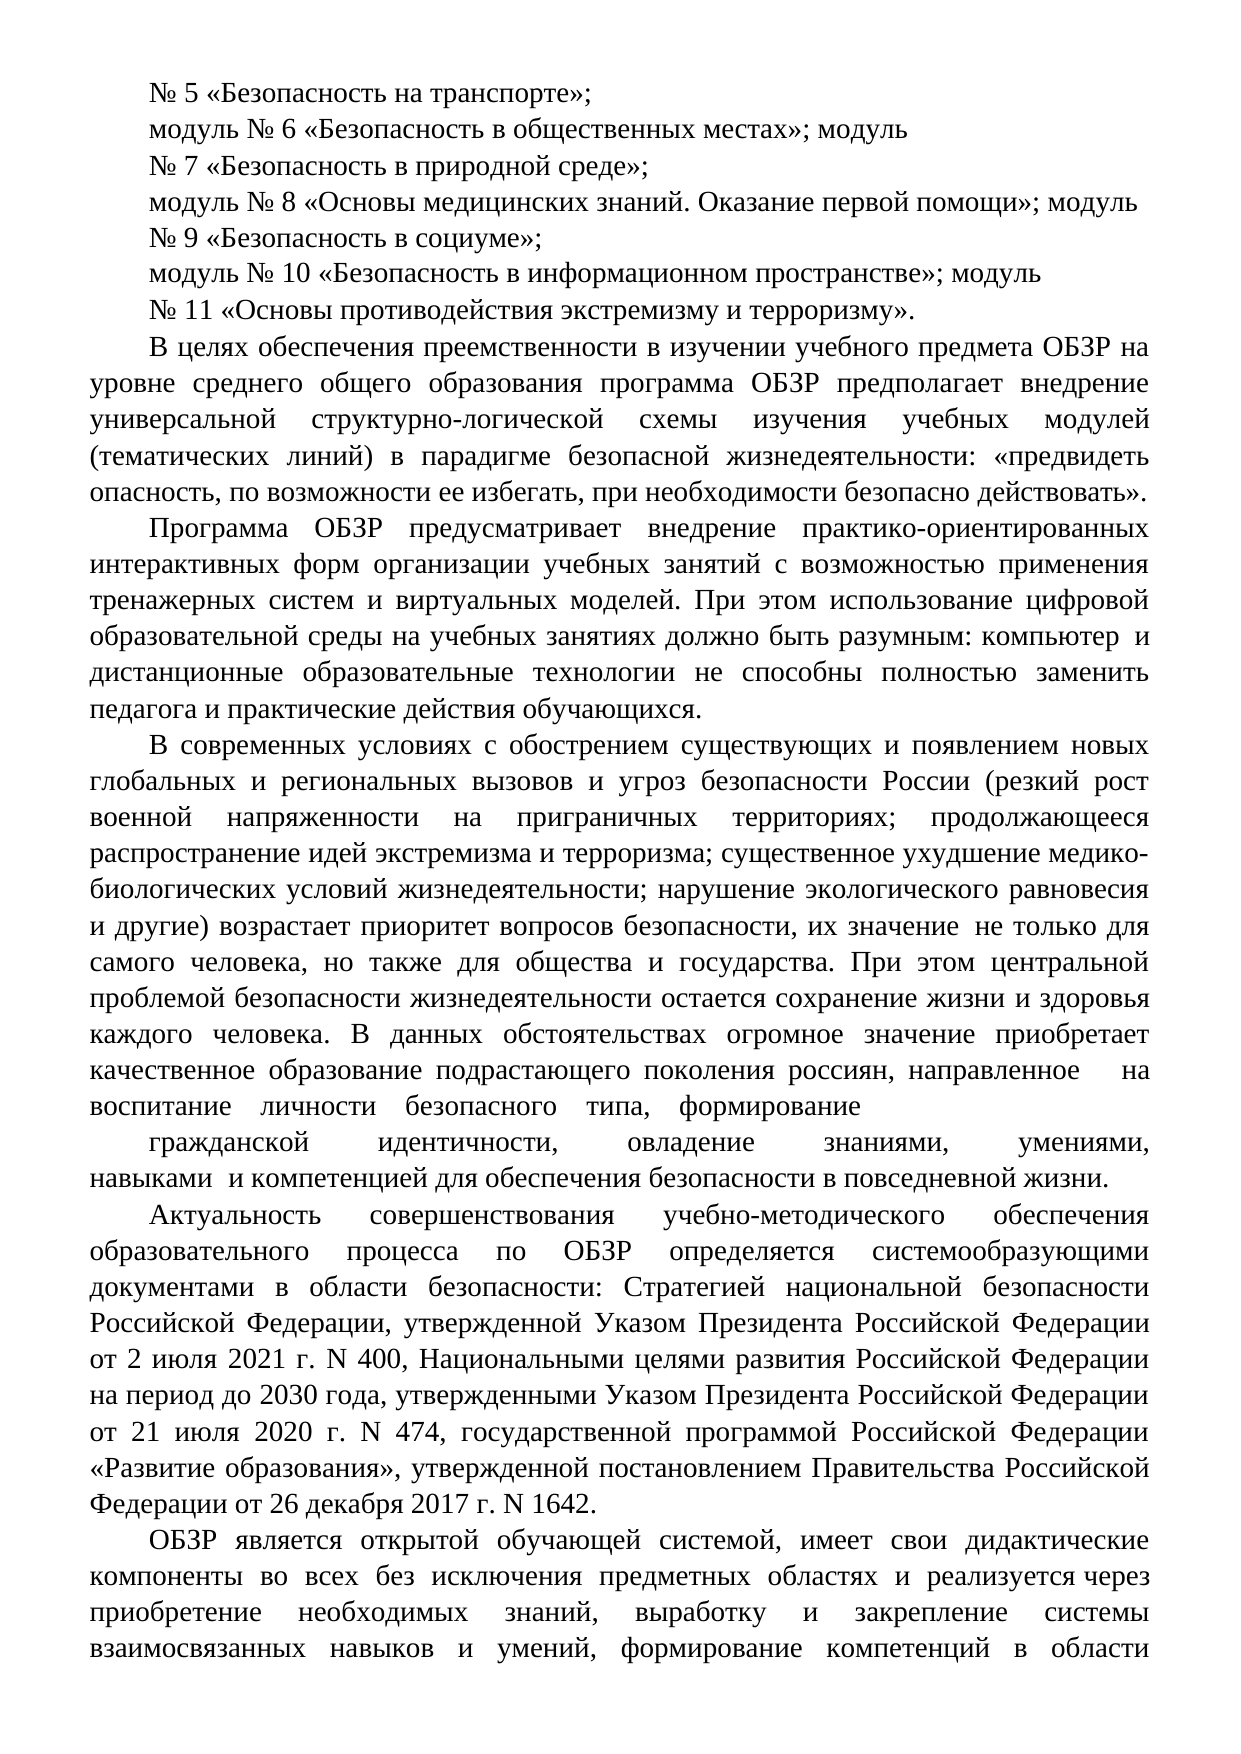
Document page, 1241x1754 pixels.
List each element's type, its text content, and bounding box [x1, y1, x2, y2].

text В современных условиях с обострением существующих и появлением новых глобальных и региональных вызовов и угроз безопасности России (резкий рост военной напряженности на приграничных территориях; продолжающееся распространение идей экстремизма и терроризма; существенное ухудшение медико-биологических условий жизнедеятельности; нарушение экологического равновесия и другие) возрастает приоритет вопросов безопасности, их значение не только для самого человека, но также для общества и государства. При этом центральной проблемой безопасности жизнедеятельности остается сохранение жизни и здоровья каждого человека. В данных обстоятельствах огромное значение приобретает качественное образование подрастающего поколения россиян, направленное на воспитание личности безопасного типа, формирование [89, 727, 1150, 1122]
text модуль № 6 «Безопасность в общественных местах»; модуль № 7 «Безопасность в природной среде»; [149, 111, 908, 181]
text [149, 75, 715, 108]
text гражданской идентичности, овладение знаниями, умениями, навыками и компетенцией для обеспечения безопасности в повседневной жизни. [89, 1124, 1150, 1194]
text Актуальность совершенствования учебно-методического обеспечения образовательного процесса по ОБЗР определяется системообразующими документами в области безопасности: Стратегией национальной безопасности Российской Федерации, утвержденной Указом Президента Российской Федерации от 2 июля 2021 г. N 400, Национальными целями развития Российской Федерации на период до 2030 года, утвержденными Указом Президента Российской Федерации от 21 июля 2020 г. N 474, государственной программой Российской Федерации «Развитие образования», утвержденной постановлением Правительства Российской Федерации от 26 декабря 2017 г. N 1642. [89, 1197, 1150, 1519]
text Программа ОБЗР предусматривает внедрение практико-ориентированных интерактивных форм организации учебных занятий с возможностью применения тренажерных систем и виртуальных моделей. При этом использование цифровой образовательной среды на учебных занятиях должно быть разумным: компьютер и дистанционные образовательные технологии не способны полностью заменить педагога и практические действия обучающихся. [89, 510, 1150, 724]
text модуль № 8 «Основы медицинских знаний. Оказание первой помощи»; модуль № 9 «Безопасность в социуме»; [149, 184, 1149, 253]
text В целях обеспечения преемственности в изучении учебного предмета ОБЗР на уровне среднего общего образования программа ОБЗР предполагает внедрение универсальной структурно-логической схемы изучения учебных модулей (тематических линий) в парадигме безопасной жизнедеятельности: «предвидеть опасность, по возможности ее избегать, при необходимости безопасно действовать». [89, 329, 1151, 507]
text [89, 1522, 1150, 1664]
text модуль № 10 «Безопасность в информационном пространстве»; модуль № 11 «Основы противодействия экстремизму и терроризму». [149, 256, 1059, 326]
